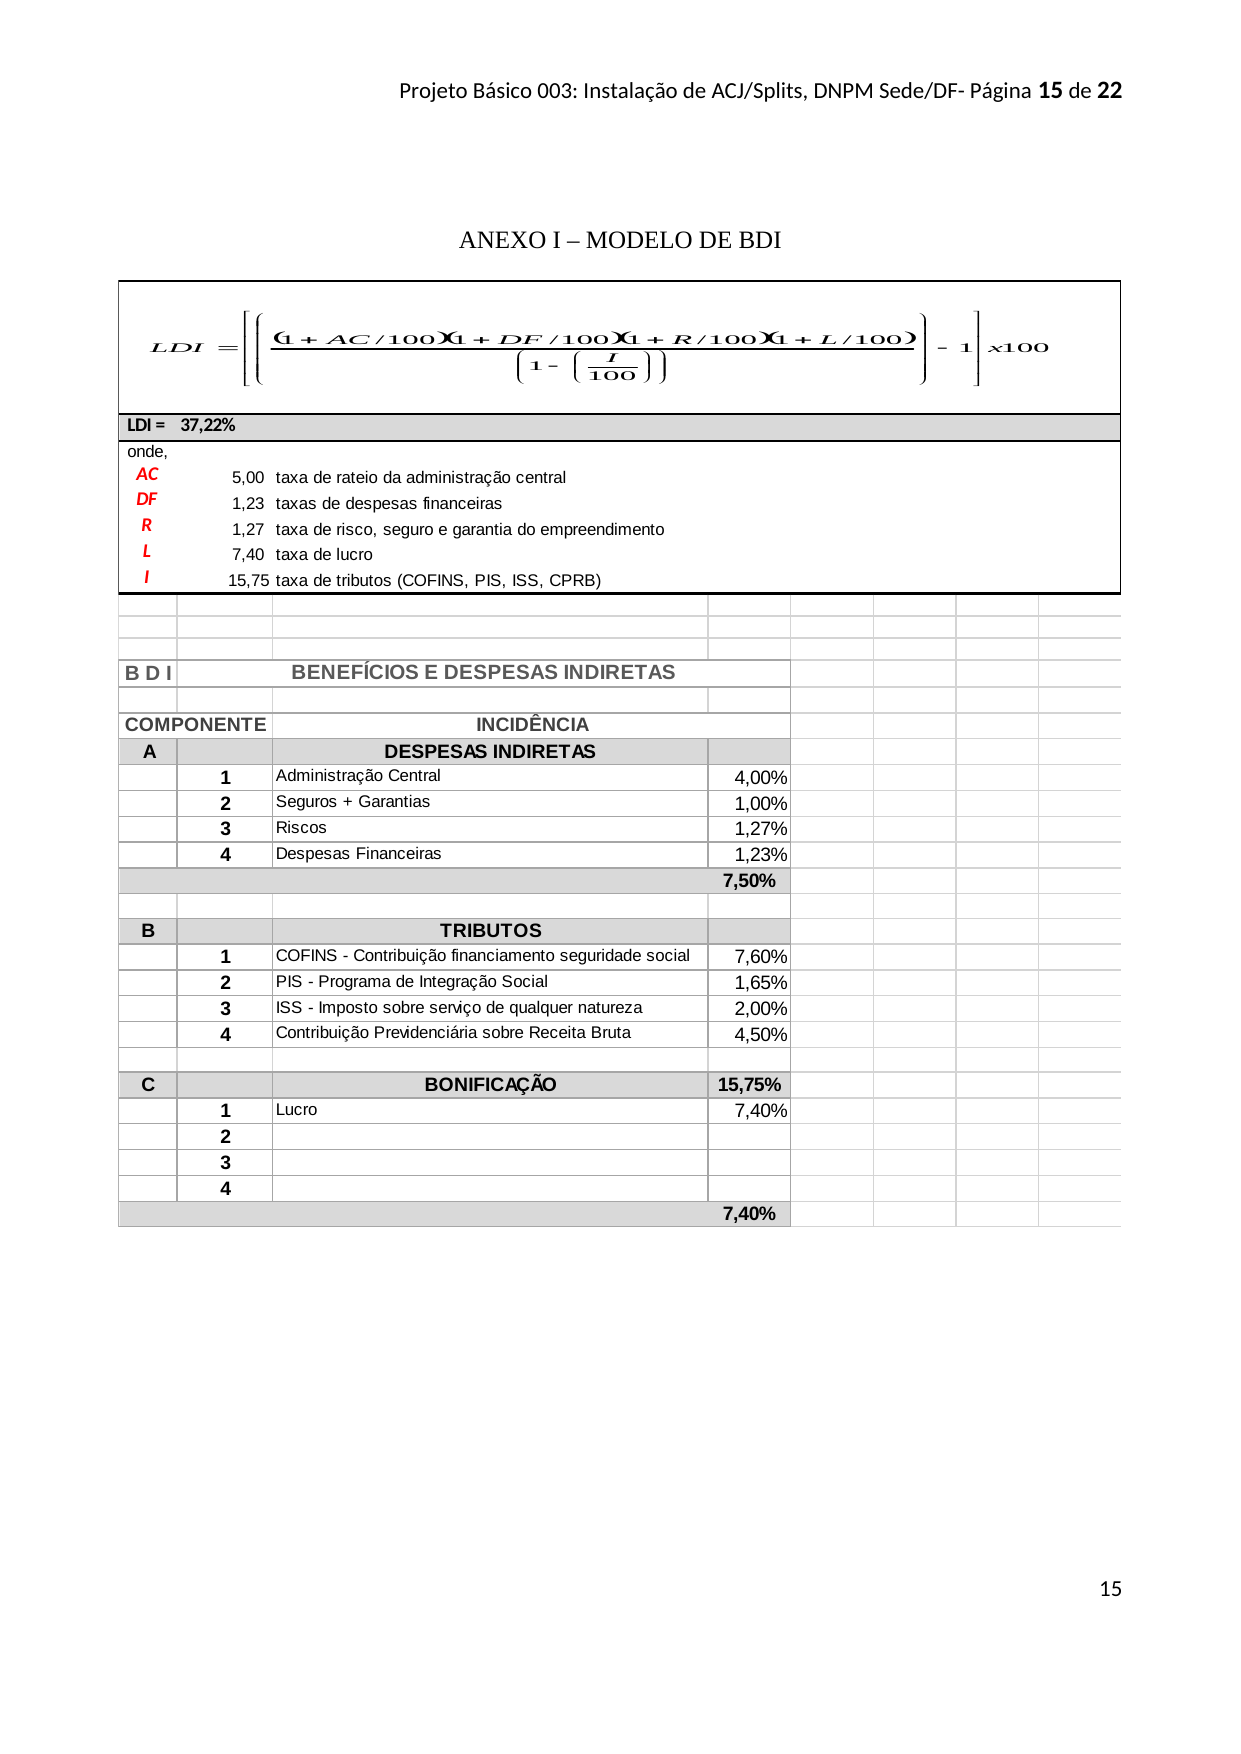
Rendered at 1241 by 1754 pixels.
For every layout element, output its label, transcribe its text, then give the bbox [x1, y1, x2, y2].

text ANEXO I – MODELO DE BDI [118, 225, 1122, 254]
